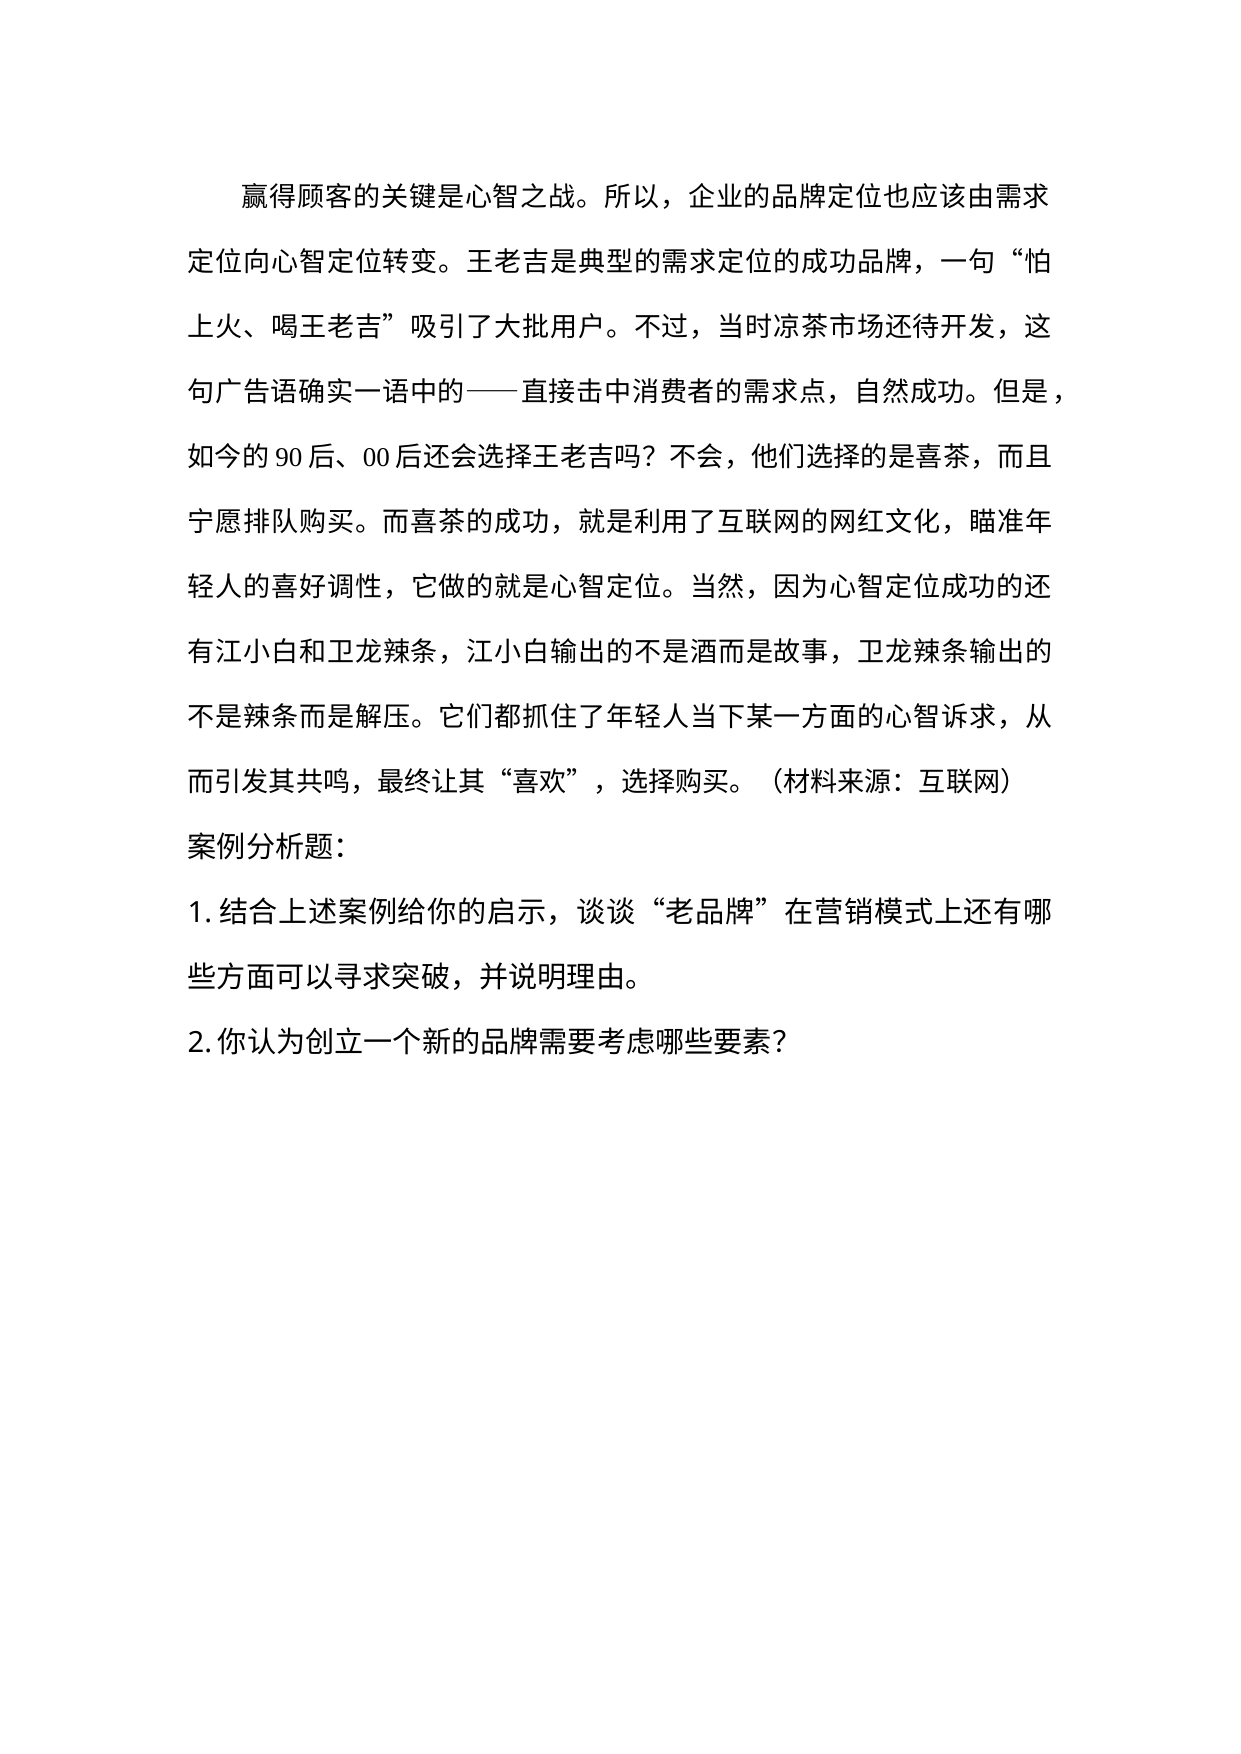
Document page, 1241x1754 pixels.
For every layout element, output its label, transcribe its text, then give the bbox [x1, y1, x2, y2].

text 案例分析题： [187, 812, 1053, 877]
text 1. 结合上述案例给你的启示，谈谈“老品牌”在营销模式上还有哪些方面可以寻求突破，并说明理由。 [187, 877, 1053, 1007]
text 赢得顾客的关键是心智之战。所以，企业的品牌定位也应该由需求定位向心智定位转变。王老吉是典型的需求定位的成功品牌，一句“怕上火、喝王老吉”吸引了大批用户。不过，当时凉茶市场还待开发，这句广告语确实一语中的——直接击中消费者的需求点，自然成功。但是，如今的90后、00后还会选择王老吉吗？不会，他们选择的是喜茶，而且宁愿排队购买。而喜茶的成功，就是利用了互联网的网红文化，瞄准年轻人的喜好调性，它做的就是心智定位。当然，因为心智定位成功的还有江小白和卫龙辣条，江小白输出的不是酒而是故事，卫龙辣条输出的不是辣条而是解压。它们都抓住了年轻人当下某一方面的心智诉求，从而引发其共鸣，最终让其“喜欢”，选择购买。（材料来源：互联网） [187, 162, 1053, 812]
text 2. 你认为创立一个新的品牌需要考虑哪些要素？ [187, 1007, 1053, 1072]
